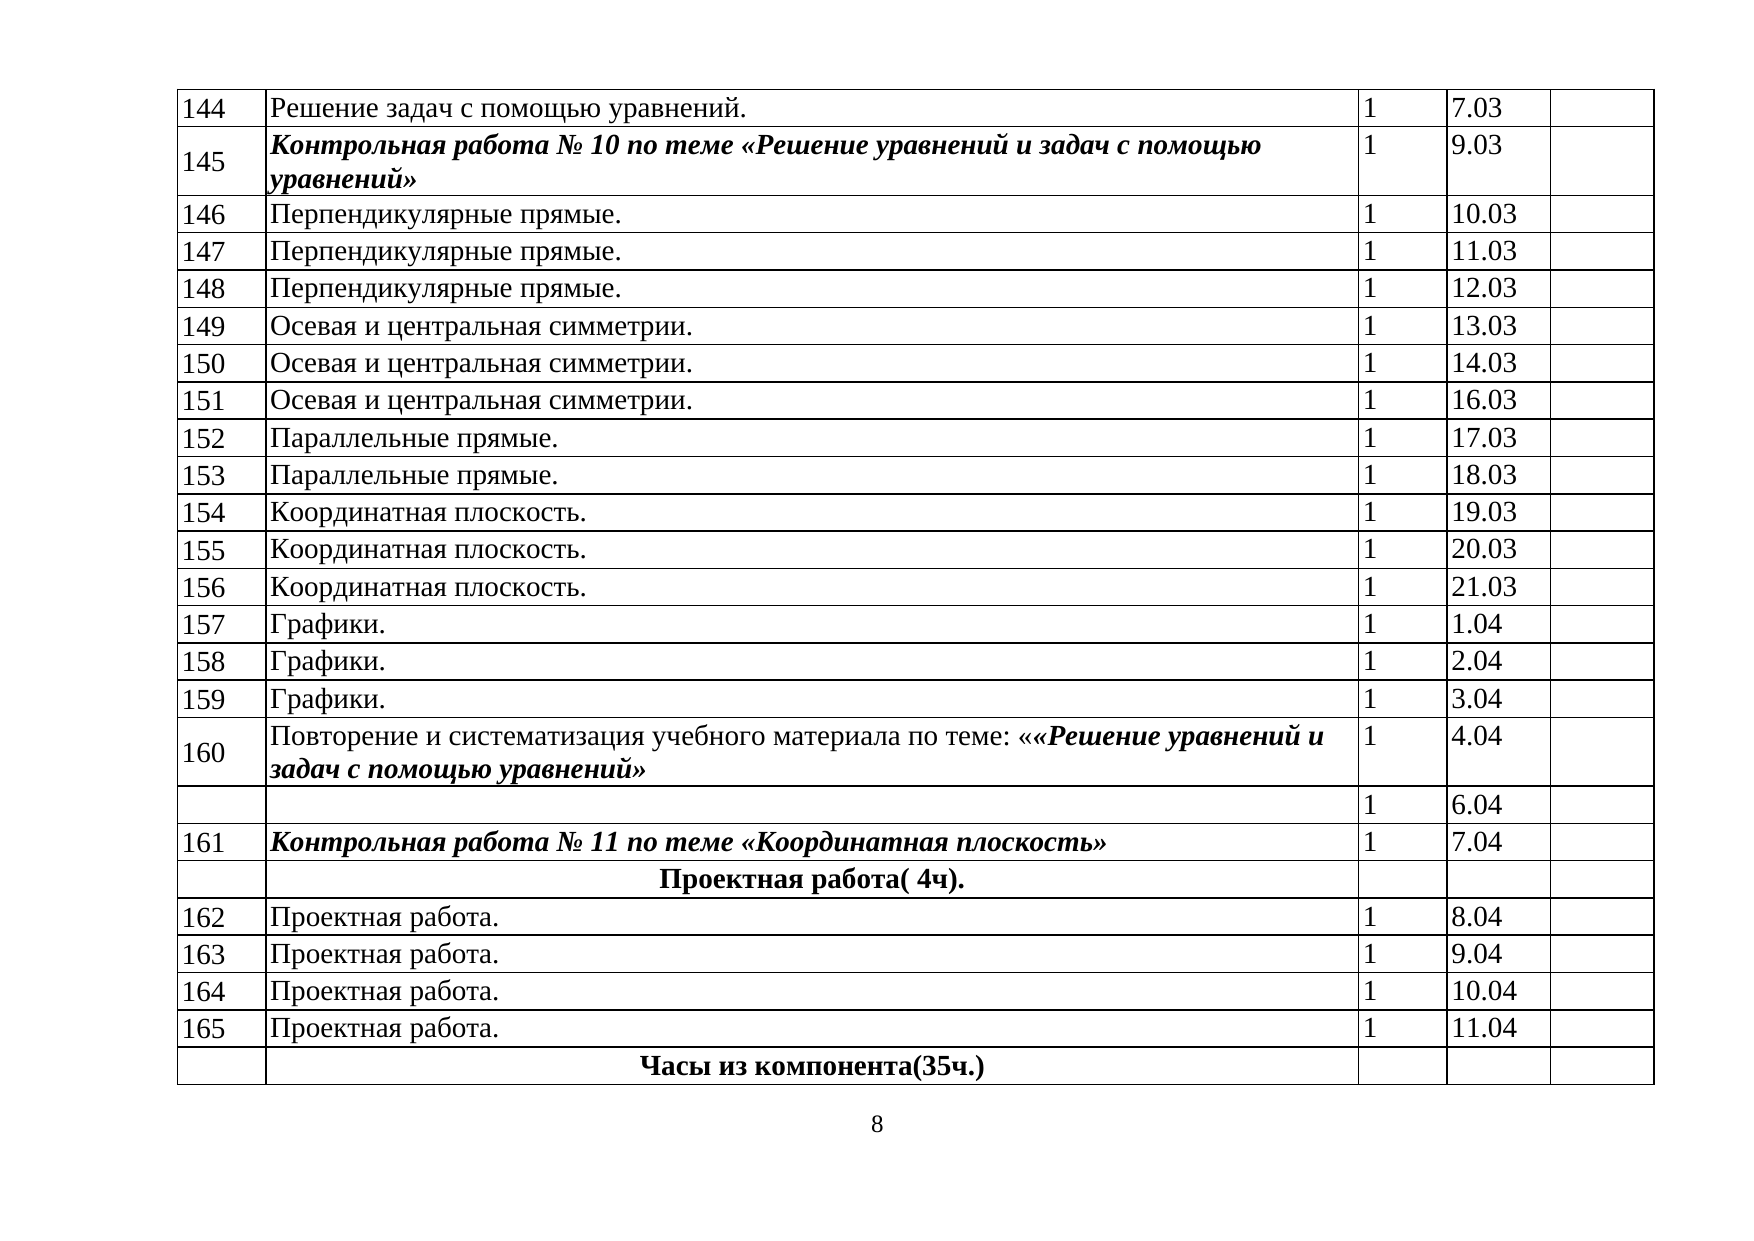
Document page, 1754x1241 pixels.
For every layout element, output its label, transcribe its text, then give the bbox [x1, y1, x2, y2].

table_cell 1 [1359, 569, 1446, 605]
table_cell 1 [1359, 1011, 1446, 1046]
table_cell [1551, 1048, 1653, 1083]
table_cell Осевая и центральная симметрии. [267, 383, 1358, 418]
table_cell 146 [178, 196, 265, 232]
table_cell 1 [1359, 606, 1446, 642]
table_cell 1 [1359, 532, 1446, 567]
table_cell Повторение и систематизация учебного материала по теме: ««Решение уравнений и задач с помощью уравнений» [267, 718, 1358, 785]
table_cell 159 [178, 681, 265, 717]
table_cell [1551, 718, 1653, 785]
table_cell 152 [178, 420, 265, 456]
table_cell 18.03 [1448, 457, 1550, 493]
table_cell [1551, 787, 1653, 822]
table_cell 1 [1359, 308, 1446, 344]
table_cell 151 [178, 383, 265, 418]
table_cell [1551, 233, 1653, 269]
table_cell 1 [1359, 824, 1446, 860]
table_cell 1 [1359, 90, 1446, 126]
table_cell 13.03 [1448, 308, 1550, 344]
table_cell 3.04 [1448, 681, 1550, 717]
table_cell [1551, 90, 1653, 126]
table_cell 161 [178, 824, 265, 860]
table_cell 1 [1359, 899, 1446, 934]
table_cell Координатная плоскость. [267, 495, 1358, 530]
table_cell [1551, 457, 1653, 493]
table_cell Координатная плоскость. [267, 532, 1358, 567]
table_cell Перпендикулярные прямые. [267, 196, 1358, 232]
table_cell 150 [178, 345, 265, 381]
table_cell 1 [1359, 233, 1446, 269]
table_cell 11.03 [1448, 233, 1550, 269]
table_cell 1 [1359, 127, 1446, 194]
table_cell [1551, 606, 1653, 642]
table_cell [1551, 936, 1653, 972]
table_cell 14.03 [1448, 345, 1550, 381]
table_cell 148 [178, 271, 265, 306]
table_cell 147 [178, 233, 265, 269]
table_cell Проектная работа. [267, 899, 1358, 934]
table_cell 1 [1359, 420, 1446, 456]
table_cell 9.04 [1448, 936, 1550, 972]
table_cell [1551, 345, 1653, 381]
table_cell Часы из компонента(35ч.) [267, 1048, 1358, 1083]
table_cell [267, 90, 1358, 126]
table_cell 6.04 [1448, 787, 1550, 822]
table_cell Проектная работа. [267, 1011, 1358, 1046]
table_cell [1551, 899, 1653, 934]
table_cell [1551, 532, 1653, 567]
table_cell [178, 1048, 265, 1083]
table_cell 1 [1359, 787, 1446, 822]
table_cell 7.03 [1448, 90, 1550, 126]
table_cell [1448, 1048, 1550, 1083]
table_cell Графики. [267, 681, 1358, 717]
table_cell 7.04 [1448, 824, 1550, 860]
table_cell 11.04 [1448, 1011, 1550, 1046]
table_cell [1551, 644, 1653, 679]
table_cell [1551, 569, 1653, 605]
table_cell 1 [1359, 271, 1446, 306]
table_cell Проектная работа( 4ч). [267, 861, 1358, 897]
table_cell 1 [1359, 495, 1446, 530]
table_cell 157 [178, 606, 265, 642]
table_cell 1.04 [1448, 606, 1550, 642]
table_cell 4.04 [1448, 718, 1550, 785]
table_cell 155 [178, 532, 265, 567]
table_cell [1551, 196, 1653, 232]
table_cell 165 [178, 1011, 265, 1046]
table_cell [1551, 495, 1653, 530]
table_cell 1 [1359, 718, 1446, 785]
table_cell [1448, 861, 1550, 897]
table_cell [1551, 271, 1653, 306]
table_cell 10.03 [1448, 196, 1550, 232]
table_cell 8.04 [1448, 899, 1550, 934]
table_cell 149 [178, 308, 265, 344]
table_cell 145 [178, 127, 265, 194]
table_cell Контрольная работа № 10 по теме «Решение уравнений и задач с помощью уравнений» [267, 127, 1358, 194]
table_cell 2.04 [1448, 644, 1550, 679]
table_cell [1551, 681, 1653, 717]
table_cell 1 [1359, 457, 1446, 493]
table_cell 16.03 [1448, 383, 1550, 418]
table_cell Графики. [267, 644, 1358, 679]
table_cell Перпендикулярные прямые. [267, 233, 1358, 269]
table_cell 144 [178, 90, 265, 126]
table_cell 156 [178, 569, 265, 605]
table_cell [1359, 861, 1446, 897]
table_cell 17.03 [1448, 420, 1550, 456]
table_cell Проектная работа. [267, 936, 1358, 972]
table_cell [1551, 1011, 1653, 1046]
table_cell [178, 787, 265, 822]
table_cell [1551, 861, 1653, 897]
table_cell [267, 787, 1358, 822]
table_cell Проектная работа. [267, 973, 1358, 1009]
table_cell 160 [178, 718, 265, 785]
table_cell Контрольная работа № 11 по теме «Координатная плоскость» [267, 824, 1358, 860]
table_cell [1359, 1048, 1446, 1083]
table_cell [1551, 824, 1653, 860]
table_cell Осевая и центральная симметрии. [267, 345, 1358, 381]
table_cell 21.03 [1448, 569, 1550, 605]
table_cell [1551, 127, 1653, 194]
table_cell [1551, 308, 1653, 344]
table_cell 164 [178, 973, 265, 1009]
table_cell [1551, 973, 1653, 1009]
table_cell 153 [178, 457, 265, 493]
table_cell Параллельные прямые. [267, 420, 1358, 456]
table_cell [1551, 383, 1653, 418]
table_cell 12.03 [1448, 271, 1550, 306]
table_cell 1 [1359, 383, 1446, 418]
table_cell [178, 861, 265, 897]
table_cell Графики. [267, 606, 1358, 642]
table_cell Перпендикулярные прямые. [267, 271, 1358, 306]
table_cell 10.04 [1448, 973, 1550, 1009]
table_cell 154 [178, 495, 265, 530]
table_cell 1 [1359, 196, 1446, 232]
table_cell 1 [1359, 973, 1446, 1009]
table_cell Осевая и центральная симметрии. [267, 308, 1358, 344]
table_cell 1 [1359, 936, 1446, 972]
table_cell 163 [178, 936, 265, 972]
table_cell 9.03 [1448, 127, 1550, 194]
table_cell Координатная плоскость. [267, 569, 1358, 605]
table_cell 162 [178, 899, 265, 934]
table_cell 1 [1359, 681, 1446, 717]
table_cell 1 [1359, 345, 1446, 381]
table_cell [1551, 420, 1653, 456]
table_cell 19.03 [1448, 495, 1550, 530]
table_cell Параллельные прямые. [267, 457, 1358, 493]
table_cell 1 [1359, 644, 1446, 679]
table_cell 158 [178, 644, 265, 679]
table_cell 20.03 [1448, 532, 1550, 567]
